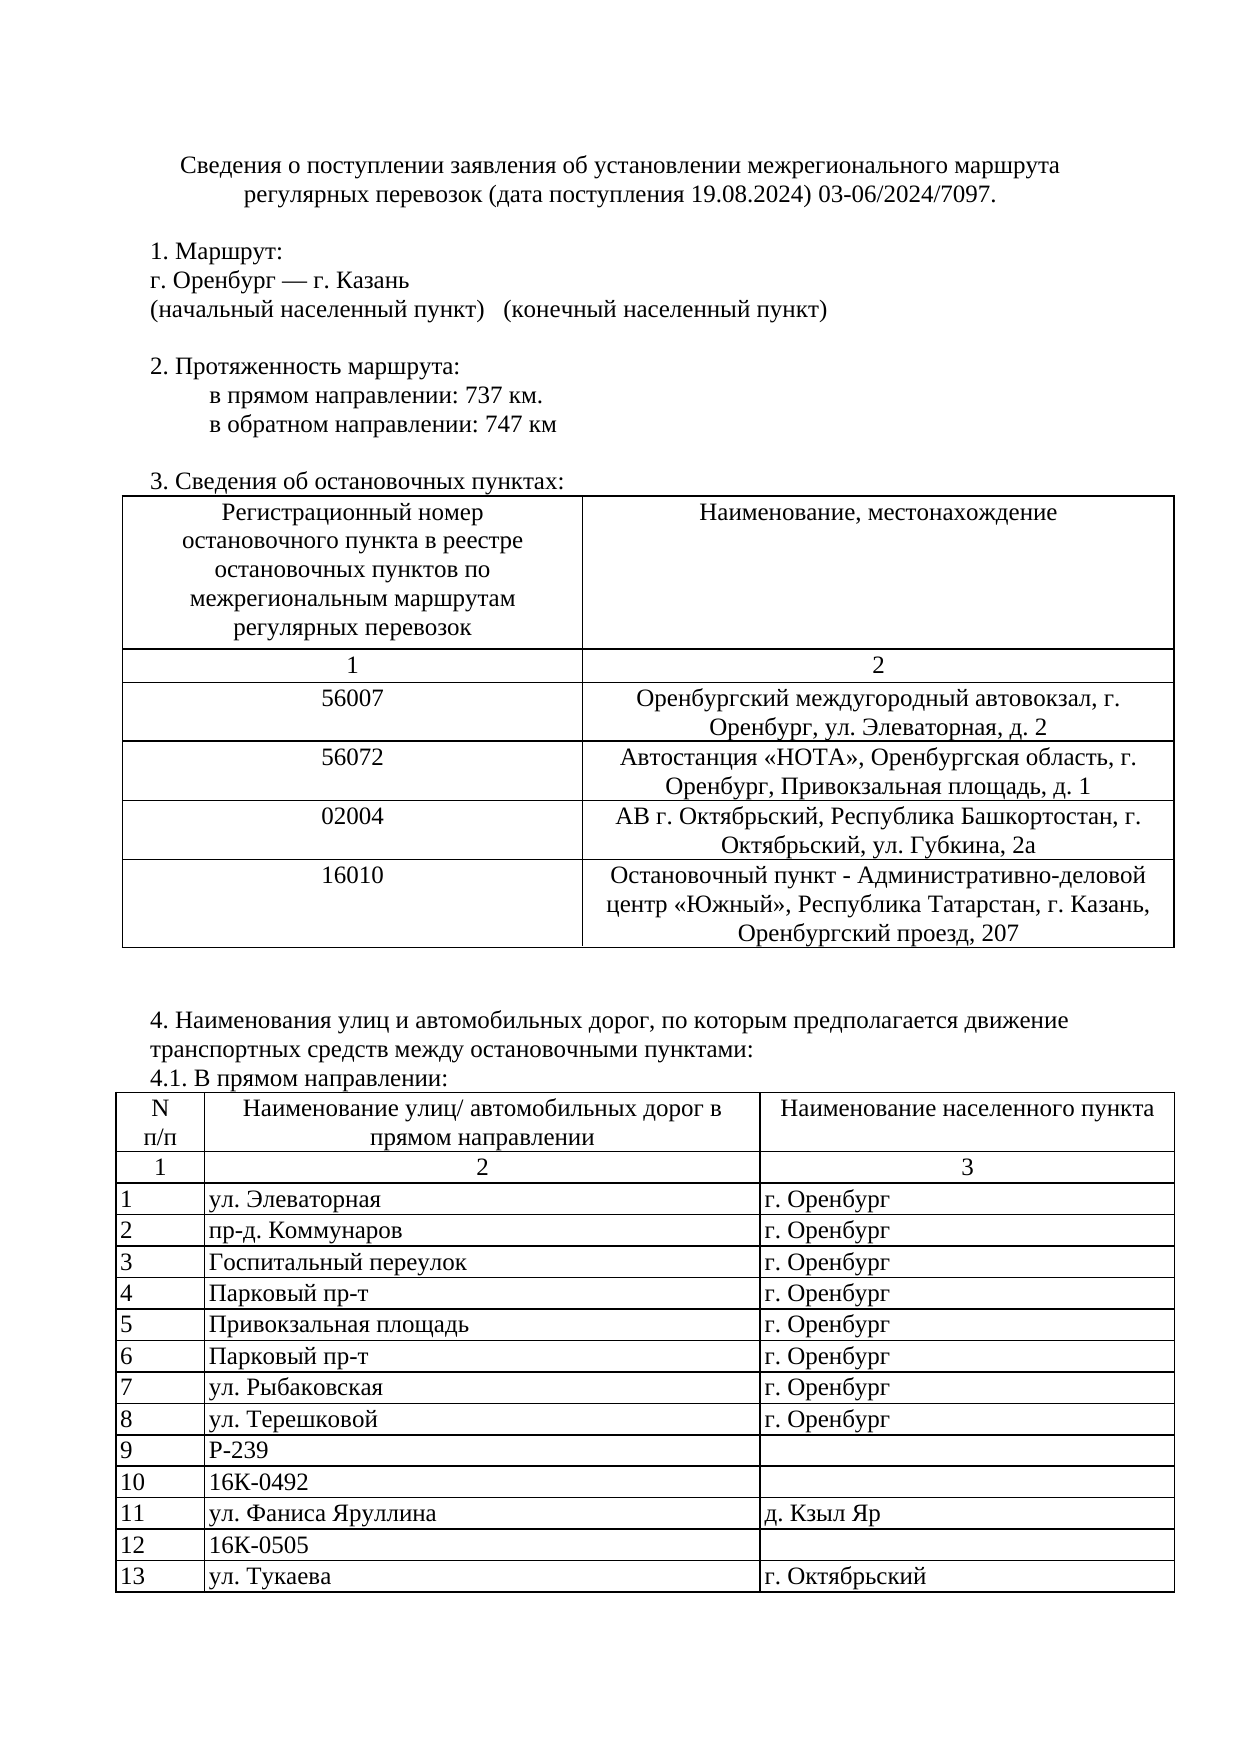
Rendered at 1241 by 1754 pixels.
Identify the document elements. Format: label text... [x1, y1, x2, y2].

table_cell г. Оренбург [761, 1247, 1174, 1277]
table_cell Оренбургский междугородный автовокзал, г. Оренбург, ул. Элеваторная, д. 2 [583, 683, 1173, 740]
table_cell г. Оренбург [761, 1310, 1174, 1339]
text г. Оренбург — г. Казань [150, 265, 1090, 294]
table_cell г. Октябрьский [761, 1561, 1174, 1591]
table_cell 2 [117, 1215, 204, 1245]
table_cell ул. Терешковой [205, 1404, 759, 1434]
table_cell 9 [117, 1436, 204, 1465]
table_cell г. Оренбург [761, 1215, 1174, 1245]
table_header N п/п [117, 1093, 204, 1151]
text 2. Протяженность маршрута: [150, 351, 1090, 380]
table_cell [761, 1436, 1174, 1465]
table_cell 2 [205, 1152, 759, 1182]
text 4. Наименования улиц и автомобильных дорог, по которым предполагается движение транспортных средств между остановочными пунктами: [150, 1005, 1090, 1063]
table_cell 7 [117, 1373, 204, 1402]
table_cell 2 [583, 650, 1173, 681]
table_cell 02004 [123, 801, 582, 858]
table_cell г. Оренбург [761, 1278, 1174, 1308]
table_cell АВ г. Октябрьский, Республика Башкортостан, г. Октябрьский, ул. Губкина, 2а [583, 801, 1173, 858]
table_cell [761, 1467, 1174, 1497]
text 4.1. В прямом направлении: [150, 1063, 1090, 1092]
table_cell 12 [117, 1530, 204, 1560]
table_cell 1 [123, 650, 582, 681]
text Сведения о поступлении заявления об установлении межрегионального маршрута регулярных перевозок (дата поступления 19.08.2024) 03-06/2024/7097. [150, 150, 1090, 207]
text (начальный населенный пункт) (конечный населенный пункт) [150, 294, 1090, 322]
table_cell 56072 [123, 742, 582, 799]
table_cell Р-239 [205, 1436, 759, 1465]
table_cell 6 [117, 1341, 204, 1371]
table_cell ул. Фаниса Яруллина [205, 1498, 759, 1528]
table_cell 13 [117, 1561, 204, 1591]
table_cell ул. Тукаева [205, 1561, 759, 1591]
table_cell ул. Элеваторная [205, 1184, 759, 1214]
table_cell 16010 [123, 860, 582, 946]
table_cell 1 [117, 1184, 204, 1214]
table_cell г. Оренбург [761, 1341, 1174, 1371]
table_cell 11 [117, 1498, 204, 1528]
table_cell 16К-0505 [205, 1530, 759, 1560]
table_cell 16К-0492 [205, 1467, 759, 1497]
table_header Регистрационный номер остановочного пункта в реестре остановочных пунктов по межрегиональным маршрутам регулярных перевозок [123, 497, 582, 648]
table_cell 4 [117, 1278, 204, 1308]
table_cell г. Оренбург [761, 1373, 1174, 1402]
table_cell Автостанция «НОТА», Оренбургская область, г. Оренбург, Привокзальная площадь, д. 1 [583, 742, 1173, 799]
table_cell д. Кзыл Яр [761, 1498, 1174, 1528]
text в обратном направлении: 747 км [150, 409, 1090, 437]
table_cell 1 [117, 1152, 204, 1182]
text в прямом направлении: 737 км. [150, 380, 1090, 409]
table_header Наименование населенного пункта [761, 1093, 1174, 1151]
table_cell [761, 1530, 1174, 1560]
table_header Наименование, местонахождение [583, 497, 1173, 648]
table_cell г. Оренбург [761, 1404, 1174, 1434]
table_cell г. Оренбург [761, 1184, 1174, 1214]
table_header Наименование улиц/ автомобильных дорог в прямом направлении [205, 1093, 759, 1151]
table_cell Парковый пр-т [205, 1278, 759, 1308]
text 3. Сведения об остановочных пунктах: [150, 466, 1090, 495]
table_cell 10 [117, 1467, 204, 1497]
table_cell Привокзальная площадь [205, 1310, 759, 1339]
table_cell 8 [117, 1404, 204, 1434]
table_cell Остановочный пункт - Административно-деловой центр «Южный», Республика Татарстан, г. Казань, Оренбургский проезд, 207 [583, 860, 1173, 946]
text 1. Маршрут: [150, 236, 1090, 265]
table_cell 5 [117, 1310, 204, 1339]
table_cell 3 [117, 1247, 204, 1277]
table_cell Госпитальный переулок [205, 1247, 759, 1277]
table_cell 56007 [123, 683, 582, 740]
table_cell пр-д. Коммунаров [205, 1215, 759, 1245]
table_cell Парковый пр-т [205, 1341, 759, 1371]
table_cell 3 [761, 1152, 1174, 1182]
table_cell ул. Рыбаковская [205, 1373, 759, 1402]
